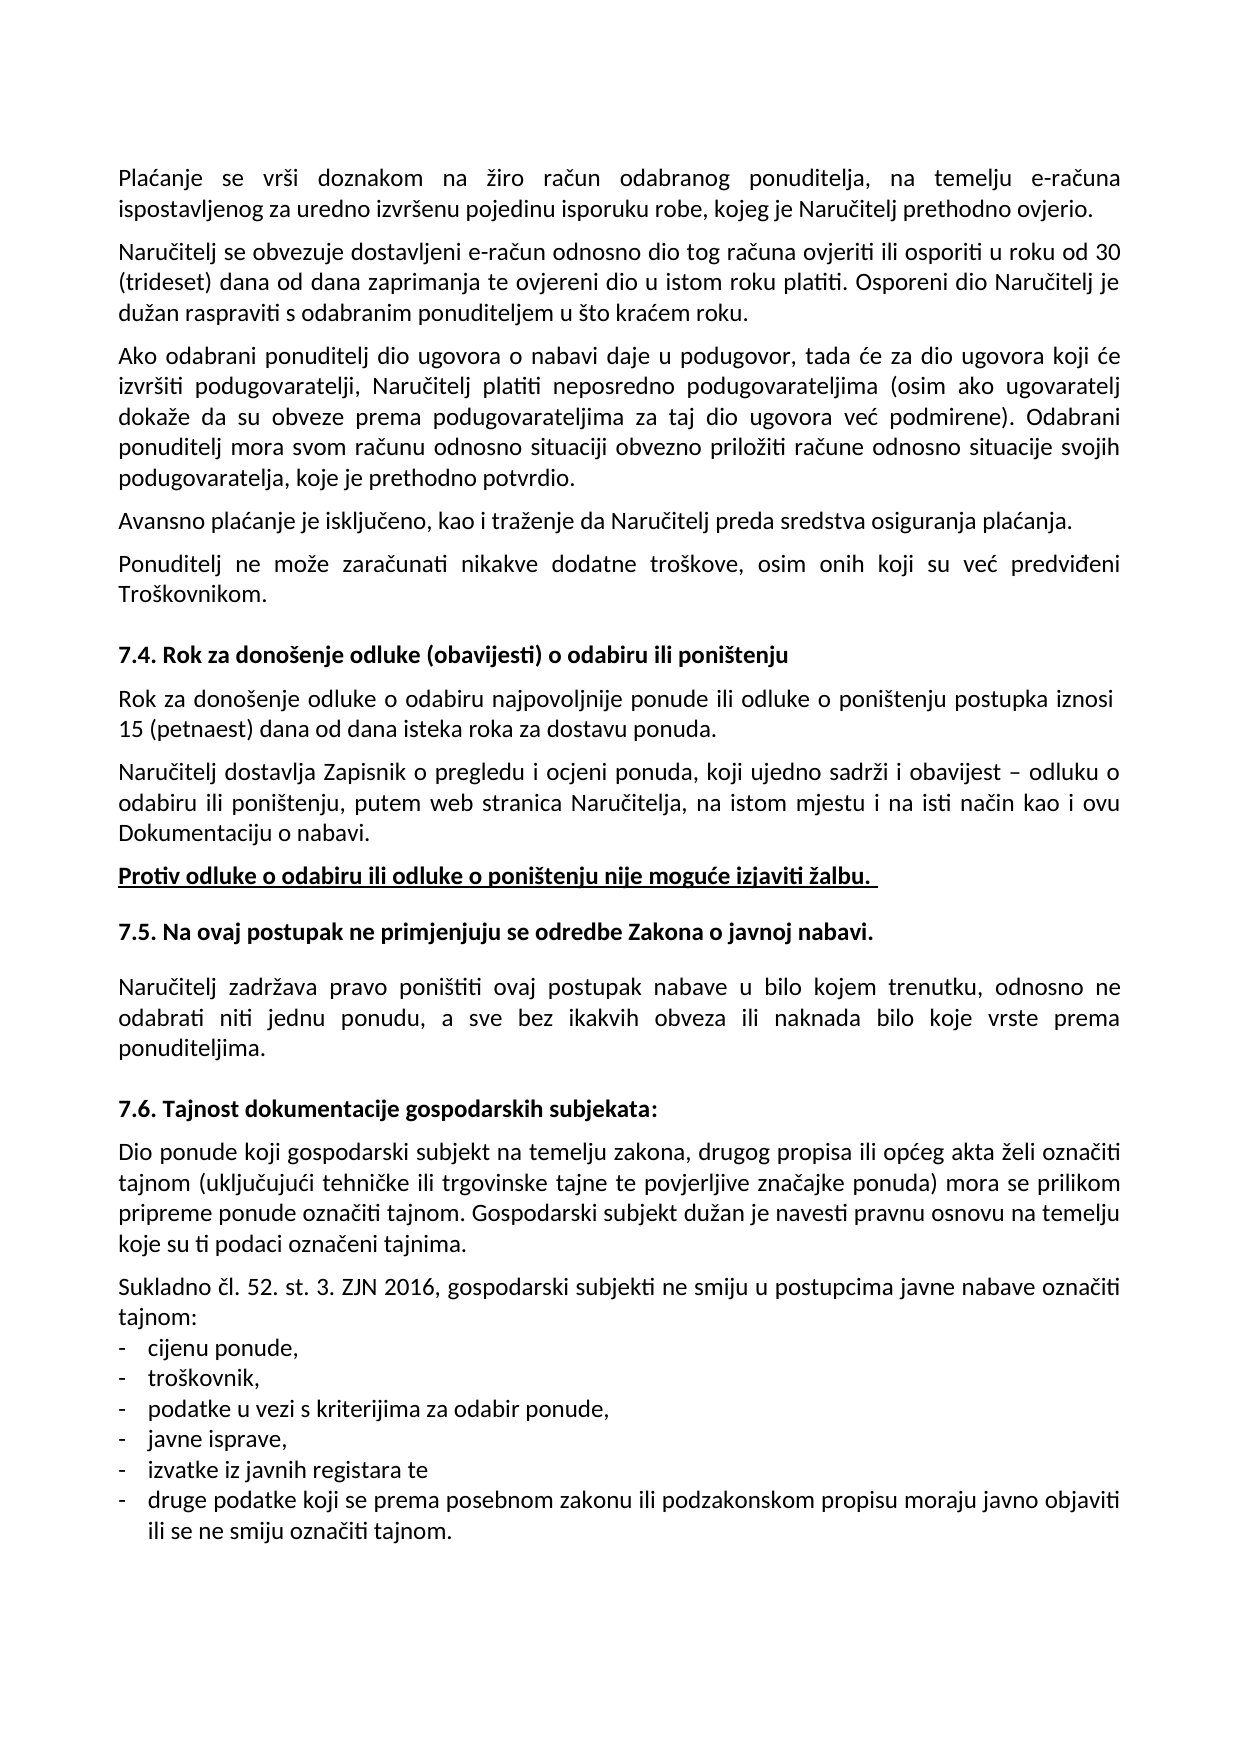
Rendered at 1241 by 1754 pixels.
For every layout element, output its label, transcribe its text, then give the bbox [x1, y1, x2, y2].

text - javne isprave, [118, 1424, 1122, 1454]
text 7.4. Rok za donošenje odluke (obavijesti) o odabiru ili poništenju [118, 640, 1122, 670]
text 7.6. Tajnost dokumentacije gospodarskih subjekata: [118, 1093, 1122, 1124]
text - troškovnik, [118, 1363, 1122, 1393]
title Naručitelj zadržava pravo poništiti ovaj postupak nabave u bilo kojem trenutku, odnosno ne odabrati niti jednu ponudu, a sve bez ikakvih obveza ili naknada bilo koje vrste prema ponuditeljima. [118, 971, 1122, 1063]
text Naručitelj dostavlja Zapisnik o pregledu i ocjeni ponuda, koji ujedno sadrži i obavijest – odluku o odabiru ili poništenju, putem web stranica Naručitelja, na istom mjestu i na isti način kao i ovu Dokumentaciju o nabavi. [118, 756, 1122, 848]
text Sukladno čl. 52. st. 3. ZJN 2016, gospodarski subjekti ne smiju u postupcima javne nabave označiti tajnom: [118, 1271, 1122, 1332]
text Plaćanje se vrši doznakom na žiro račun odabranog ponuditelja, na temelju e-računa ispostavljenog za uredno izvršenu pojedinu isporuku robe, kojeg je Naručitelj prethodno ovjerio. [118, 162, 1122, 223]
text - cijenu ponude, [118, 1332, 1122, 1363]
text - druge podatke koji se prema posebnom zakonu ili podzakonskom propisu moraju javno objaviti ili se ne smiju označiti tajnom. [118, 1485, 1122, 1546]
text - izvatke iz javnih registara te [118, 1454, 1122, 1485]
text Naručitelj se obvezuje dostavljeni e-račun odnosno dio tog računa ovjeriti ili osporiti u roku od 30 (trideset) dana od dana zaprimanja te ovjereni dio u istom roku platiti. Osporeni dio Naručitelj je dužan raspraviti s odabranim ponuditeljem u što kraćem roku. [118, 236, 1122, 327]
text Ako odabrani ponuditelj dio ugovora o nabavi daje u podugovor, tada će za dio ugovora koji će izvršiti podugovaratelji, Naručitelj platiti neposredno podugovarateljima (osim ako ugovaratelj dokaže da su obveze prema podugovarateljima za taj dio ugovora već podmirene). Odabrani ponuditelj mora svom računu odnosno situaciji obvezno priložiti račune odnosno situacije svojih podugovaratelja, koje je prethodno potvrdio. [118, 340, 1122, 493]
text Protiv odluke o odabiru ili odluke o poništenju nije moguće izjaviti žalbu. [118, 860, 1121, 891]
text Avansno plaćanje je isključeno, kao i traženje da Naručitelj preda sredstva osiguranja plaćanja. [118, 505, 1122, 536]
text Dio ponude koji gospodarski subjekt na temelju zakona, drugog propisa ili općeg akta želi označiti tajnom (uključujući tehničke ili trgovinske tajne te povjerljive značajke ponuda) mora se prilikom pripreme ponude označiti tajnom. Gospodarski subjekt dužan je navesti pravnu osnovu na temelju koje su ti podaci označeni tajnima. [118, 1136, 1122, 1258]
subtitle 7.5. Na ovaj postupak ne primjenjuju se odredbe Zakona o javnoj nabavi. [118, 916, 1122, 946]
text - podatke u vezi s kriterijima za odabir ponude, [118, 1393, 1122, 1424]
text Rok za donošenje odluke o odabiru najpovoljnije ponude ili odluke o poništenju postupka iznosi 15 (petnaest) dana od dana isteka roka za dostavu ponuda. [118, 683, 1122, 744]
text Ponuditelj ne može zaračunati nikakve dodatne troškove, osim onih koji su već predviđeni Troškovnikom. [118, 548, 1122, 609]
